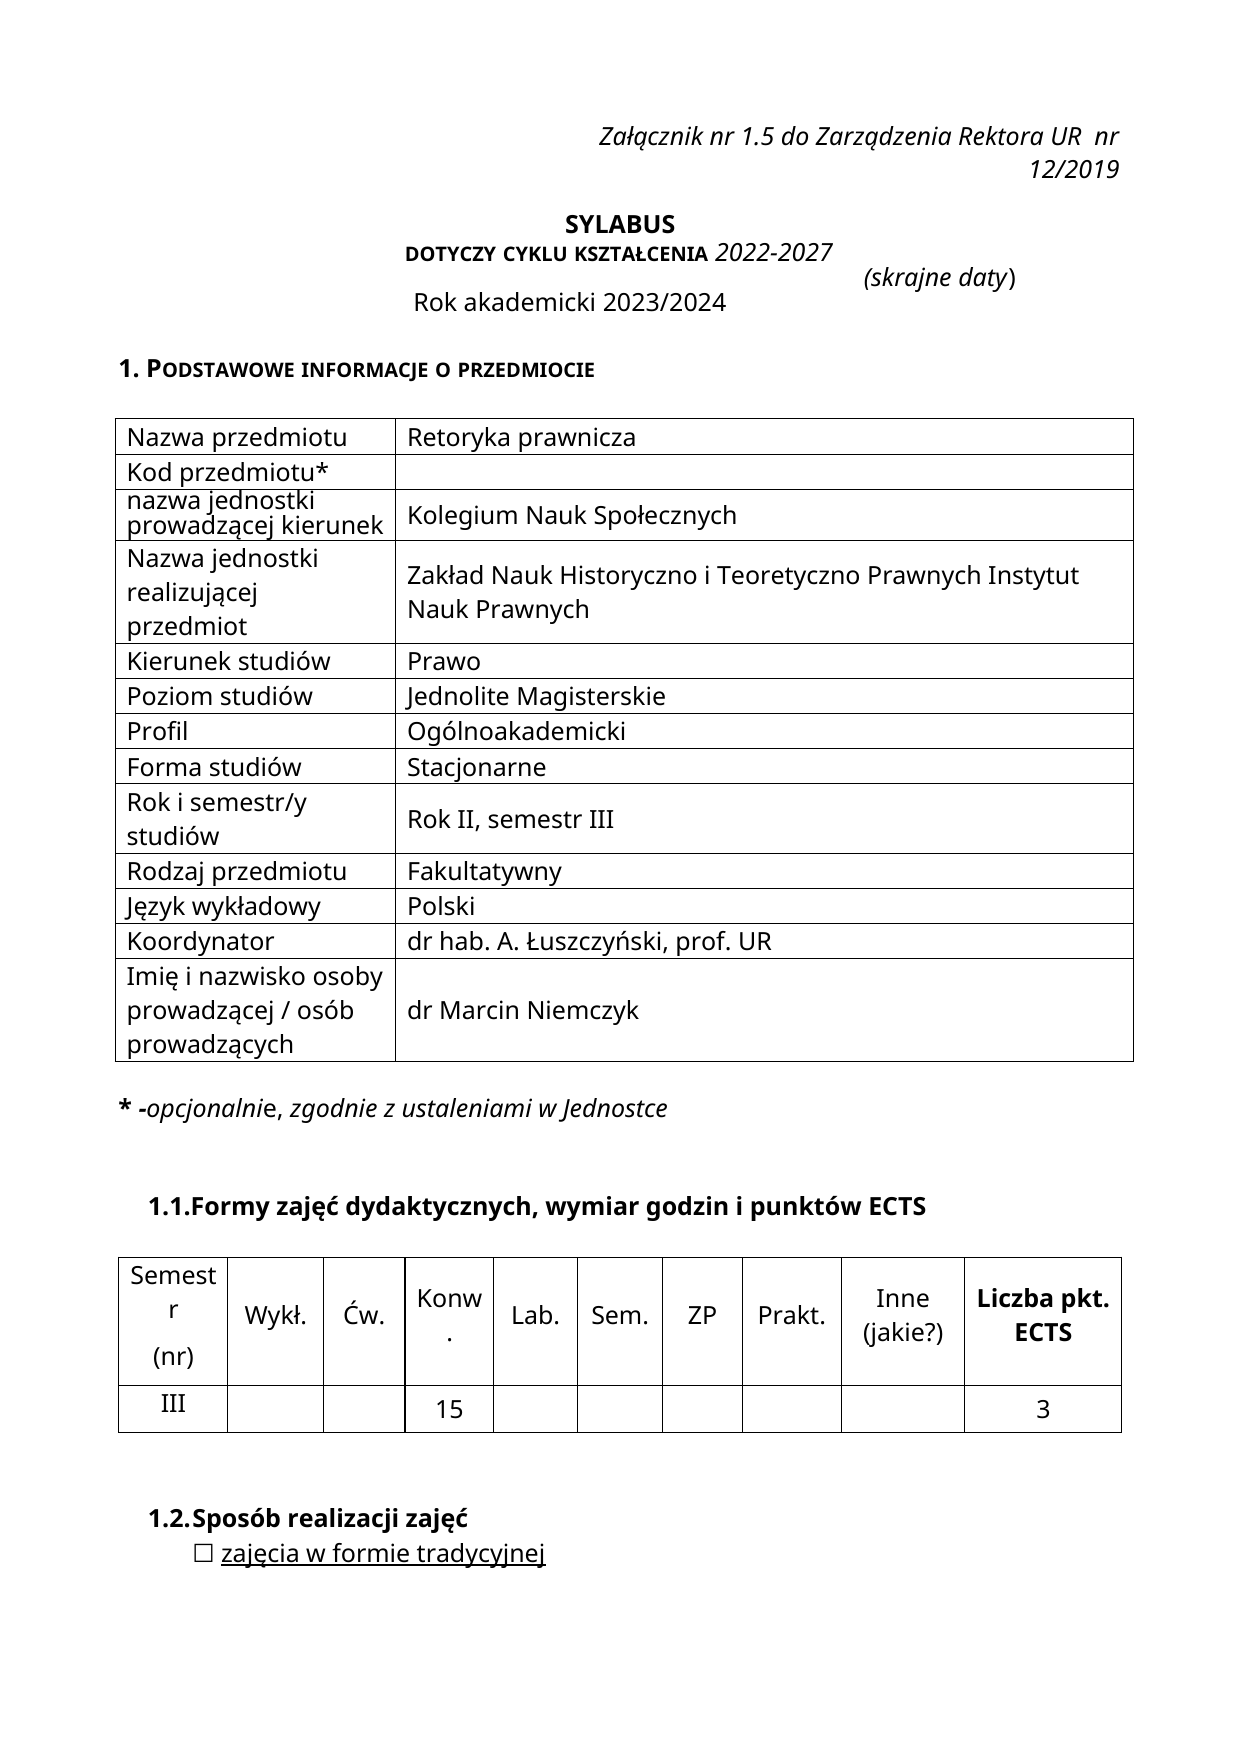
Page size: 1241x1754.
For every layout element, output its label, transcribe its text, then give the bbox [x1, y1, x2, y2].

table_cell Jednolite Magisterskie [396, 679, 1133, 713]
table_cell Fakultatywny [396, 854, 1133, 887]
table_header Ćw. [324, 1258, 404, 1385]
table_cell [578, 1386, 662, 1432]
table_cell [842, 1386, 964, 1432]
table_header Liczba pkt. ECTS [965, 1258, 1121, 1385]
table_header Nazwa przedmiotu [116, 419, 395, 453]
table_cell Forma studiów [116, 749, 395, 783]
table_cell Ogólnoakademicki [396, 714, 1133, 748]
text Załącznik nr 1.5 do Zarządzenia Rektora UR nr 12/2019 [118, 118, 1122, 186]
table_cell Imię i nazwisko osoby prowadzącej / osób prowadzących [116, 959, 395, 1061]
table_cell Rodzaj przedmiotu [116, 854, 395, 887]
table_cell Stacjonarne [396, 749, 1133, 783]
table_cell Rok i semestr/y studiów [116, 784, 395, 852]
table_cell Poziom studiów [116, 679, 395, 713]
table_header Semestr (nr) [119, 1258, 227, 1385]
table_cell Zakład Nauk Historyczno i Teoretyczno Prawnych Instytut Nauk Prawnych [396, 541, 1133, 643]
table_header Lab. [494, 1258, 577, 1385]
text dotyczy cyklu kształcenia 2022-2027 [118, 241, 1122, 266]
table_header Wykł. [228, 1258, 323, 1385]
text SYLABUS [118, 207, 1122, 241]
table_cell Rok II, semestr III [396, 784, 1133, 852]
table_cell [228, 1386, 323, 1432]
table_cell Prawo [396, 644, 1133, 678]
table_cell Język wykładowy [116, 889, 395, 923]
table_cell 15 [406, 1386, 493, 1432]
text (skrajne daty) [118, 266, 1122, 291]
table_cell [743, 1386, 841, 1432]
text 1. Podstawowe informacje o przedmiocie [118, 350, 1122, 384]
table_cell Polski [396, 889, 1133, 923]
text 1.2. Sposób realizacji zajęć [148, 1501, 1122, 1535]
table_cell [494, 1386, 577, 1432]
table_cell nazwa jednostki prowadzącej kierunek [116, 490, 395, 539]
table_cell Kolegium Nauk Społecznych [396, 490, 1133, 539]
table_header Prakt. [743, 1258, 841, 1385]
text 1.1.Formy zajęć dydaktycznych, wymiar godzin i punktów ECTS [148, 1188, 1122, 1222]
table_header Inne (jakie?) [842, 1258, 964, 1385]
table_cell [324, 1386, 404, 1432]
table_header Retoryka prawnicza [396, 419, 1133, 453]
text Rok akademicki 2023/2024 [118, 291, 1122, 316]
table_header Konw. [406, 1258, 493, 1385]
text * -opcjonalnie, zgodnie z ustaleniami w Jednostce [118, 1091, 1122, 1125]
table_cell 3 [965, 1386, 1121, 1432]
text ☐ zajęcia w formie tradycyjnej [192, 1535, 1122, 1569]
table_cell Kod przedmiotu* [116, 455, 395, 488]
table_cell Kierunek studiów [116, 644, 395, 678]
table_cell [396, 455, 1133, 488]
table_cell dr Marcin Niemczyk [396, 959, 1133, 1061]
table_cell Nazwa jednostki realizującej przedmiot [116, 541, 395, 643]
table_header Sem. [578, 1258, 662, 1385]
table_cell III [119, 1386, 227, 1432]
table_header ZP [663, 1258, 742, 1385]
table_cell dr hab. A. Łuszczyński, prof. UR [396, 924, 1133, 958]
table_cell [663, 1386, 742, 1432]
table_cell Koordynator [116, 924, 395, 958]
table_cell Profil [116, 714, 395, 748]
